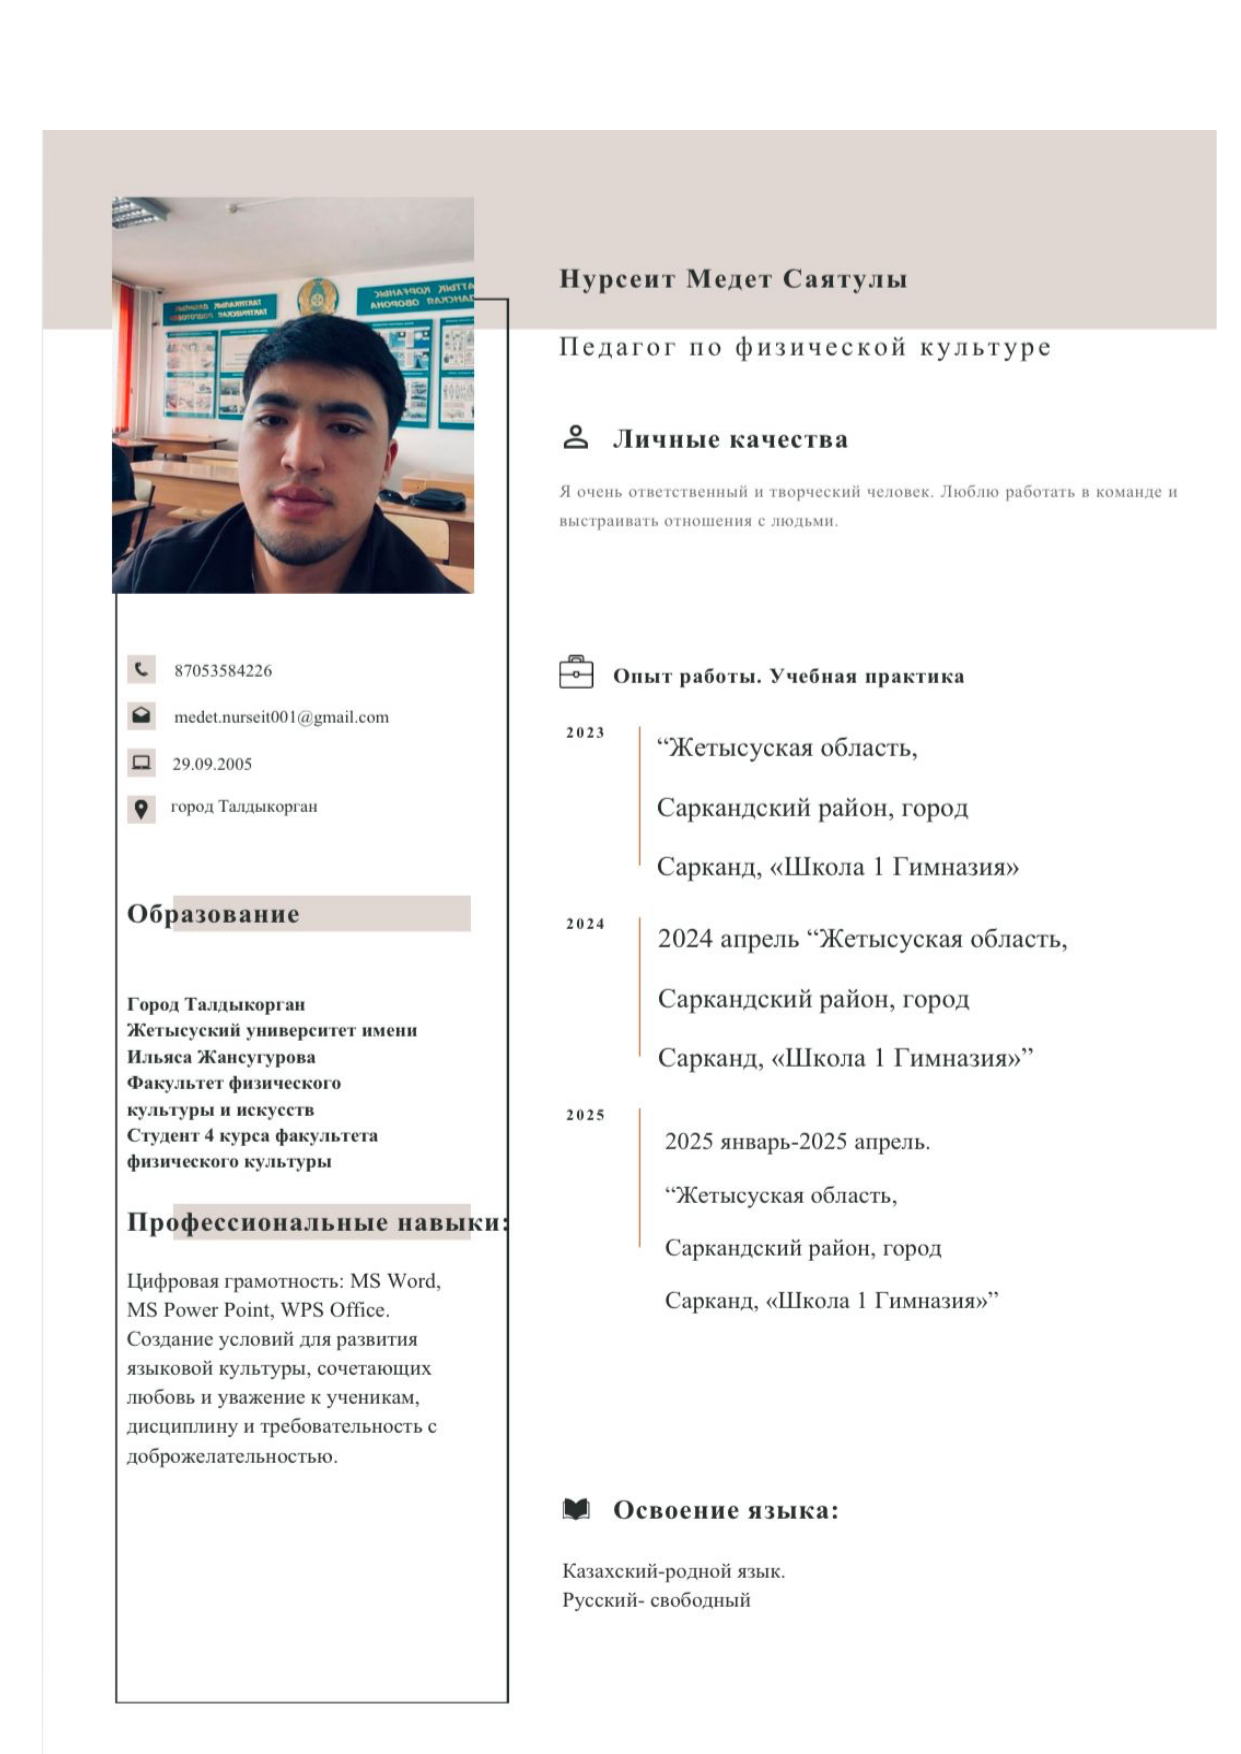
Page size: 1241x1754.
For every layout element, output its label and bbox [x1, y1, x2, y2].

picture [41, 130, 1217, 1754]
